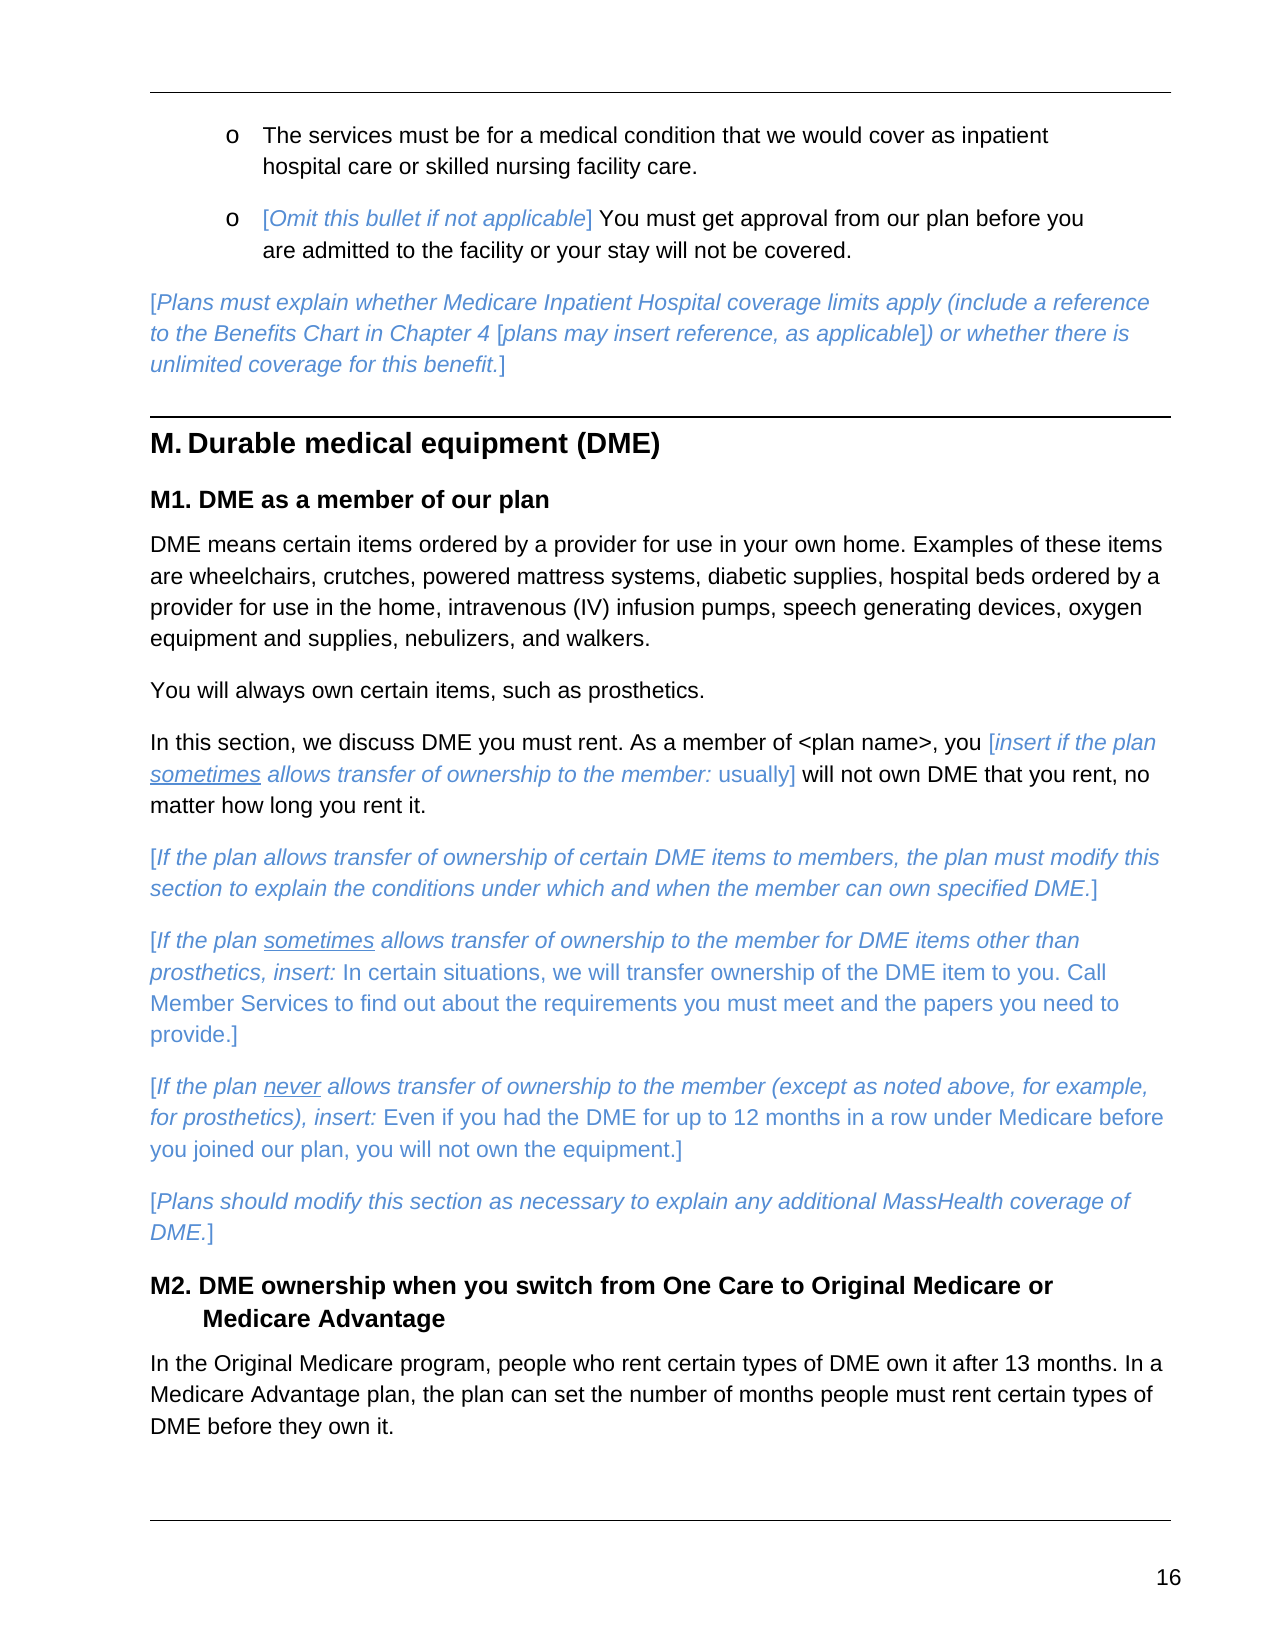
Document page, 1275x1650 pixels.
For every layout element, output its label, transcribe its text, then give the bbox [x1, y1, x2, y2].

text In the Original Medicare program, people who rent certain types of DME own it after 13 months. In a Medicare Advantage plan, the plan can set the number of months people must rent certain types of DME before they own it. [150, 1347, 1171, 1440]
text [Plans must explain whether Medicare Inpatient Hospital coverage limits apply (include a reference to the Benefits Chart in Chapter 4 [plans may insert reference, as applicable]) or whether there is unlimited coverage for this benefit.] [150, 285, 1171, 379]
subtitle M2. DME ownership when you switch from One Care to Original Medicare or Medicare Advantage [150, 1267, 1096, 1334]
text [If the plan never allows transfer of ownership to the member (except as noted above, for example, for prosthetics), insert: Even if you had the DME for up to 12 months in a row under Medicare before you joined our plan, you will not own the equipment.] [150, 1069, 1171, 1163]
subtitle Durable medical equipment (DME) [150, 418, 1171, 461]
list [Omit this bullet if not applicable] You must get approval from our plan before you are admitted to the facility or your stay will not be covered. [225, 202, 1096, 264]
text DME means certain items ordered by a provider for use in your own home. Examples of these items are wheelchairs, crutches, powered mattress systems, diabetic supplies, hospital beds ordered by a provider for use in the home, intravenous (IV) infusion pumps, speech generating devices, oxygen equipment and supplies, nebulizers, and walkers. [150, 528, 1171, 653]
text In this section, we discuss DME you must rent. As a member of <plan name>, you [insert if the plan sometimes allows transfer of ownership to the member: usually] will not own DME that you rent, no matter how long you rent it. [150, 726, 1171, 819]
text [If the plan allows transfer of ownership of certain DME items to members, the plan must modify this section to explain the conditions under which and when the member can own specified DME.] [150, 840, 1171, 903]
text [Plans should modify this section as necessary to explain any additional MassHealth coverage of DME.] [150, 1184, 1171, 1247]
list The services must be for a medical condition that we would cover as inpatient hospital care or skilled nursing facility care. [225, 118, 1096, 181]
subtitle M1. DME as a member of our plan [150, 482, 1096, 515]
text You will always own certain items, such as prosthetics. [150, 674, 1171, 705]
text [If the plan sometimes allows transfer of ownership to the member for DME items other than prosthetics, insert: In certain situations, we will transfer ownership of the DME item to you. Call Member Services to find out about the requirements you must meet and the papers you need to provide.] [150, 924, 1171, 1049]
